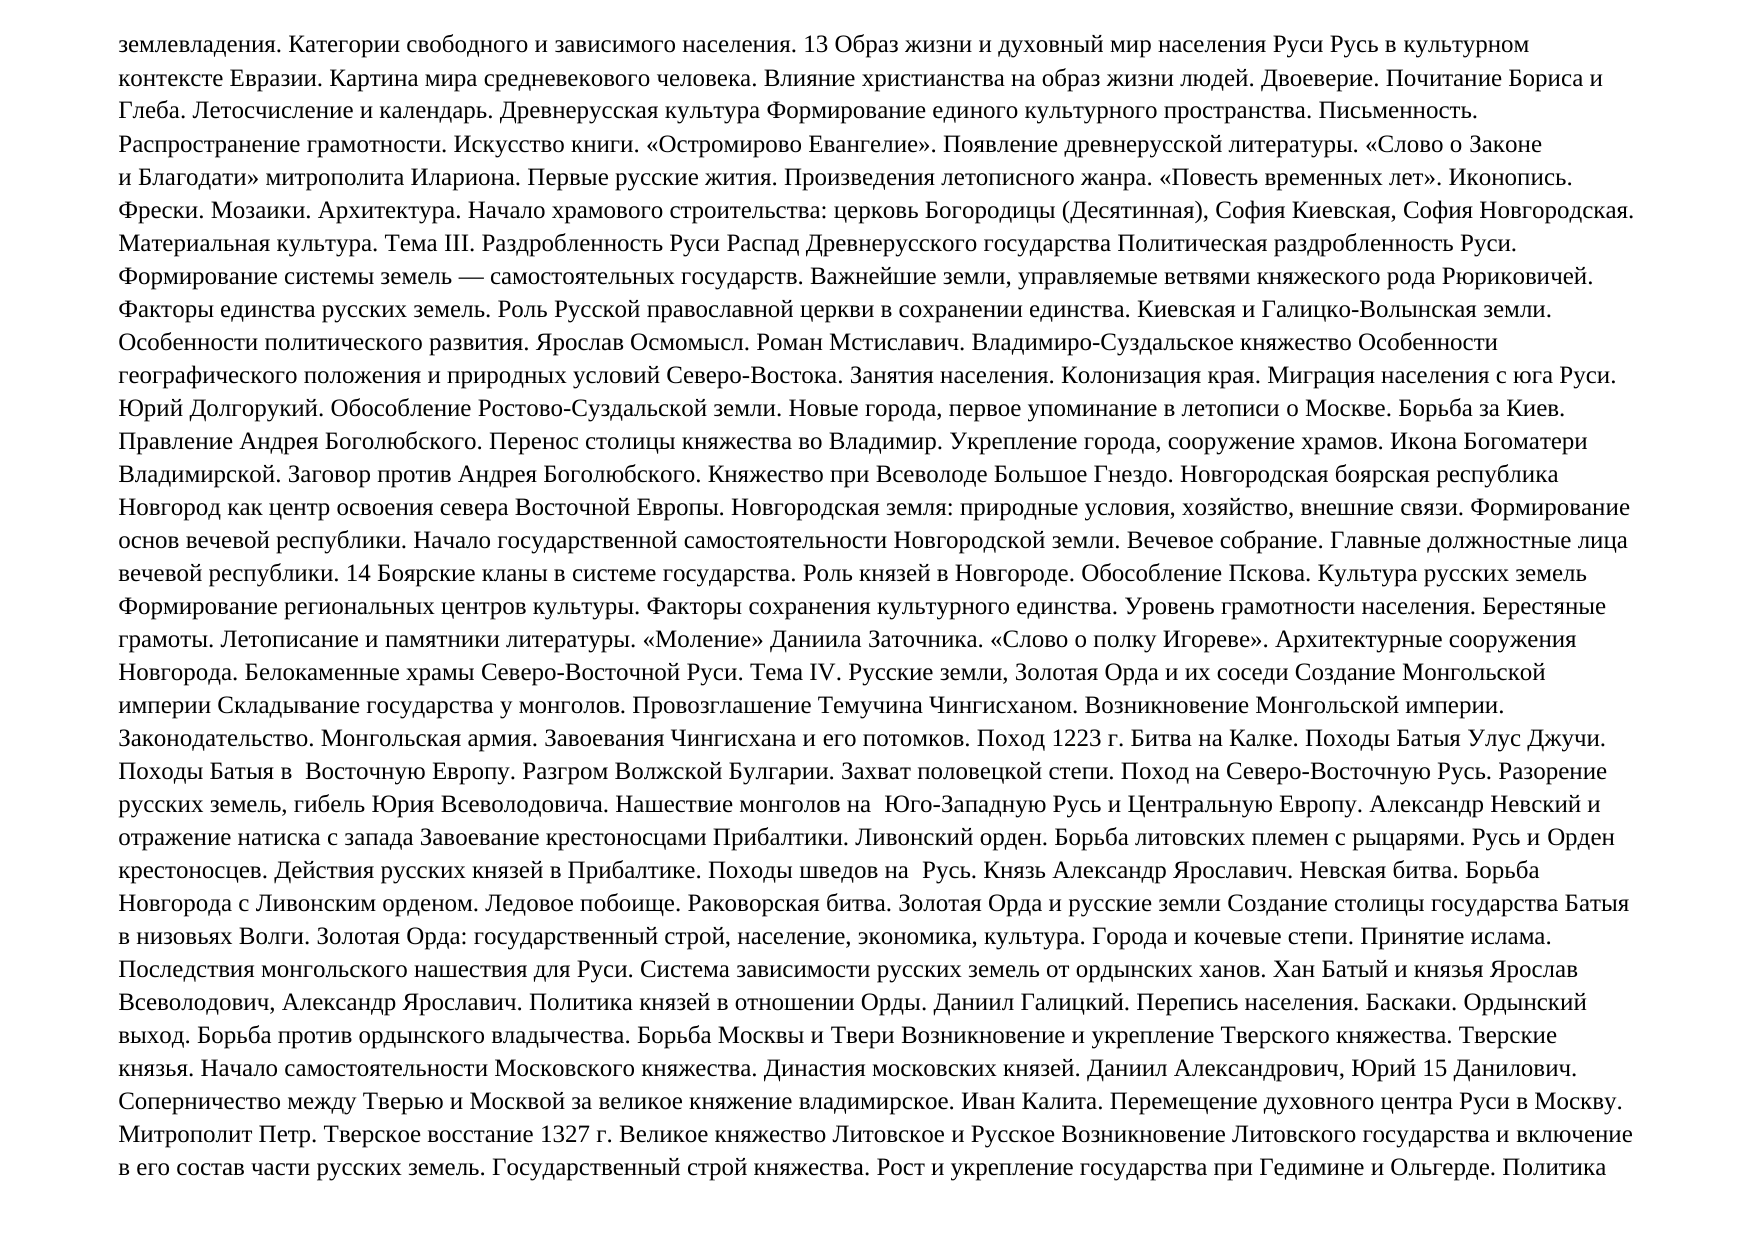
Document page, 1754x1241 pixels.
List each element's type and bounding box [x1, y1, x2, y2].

text [118, 29, 1636, 1181]
